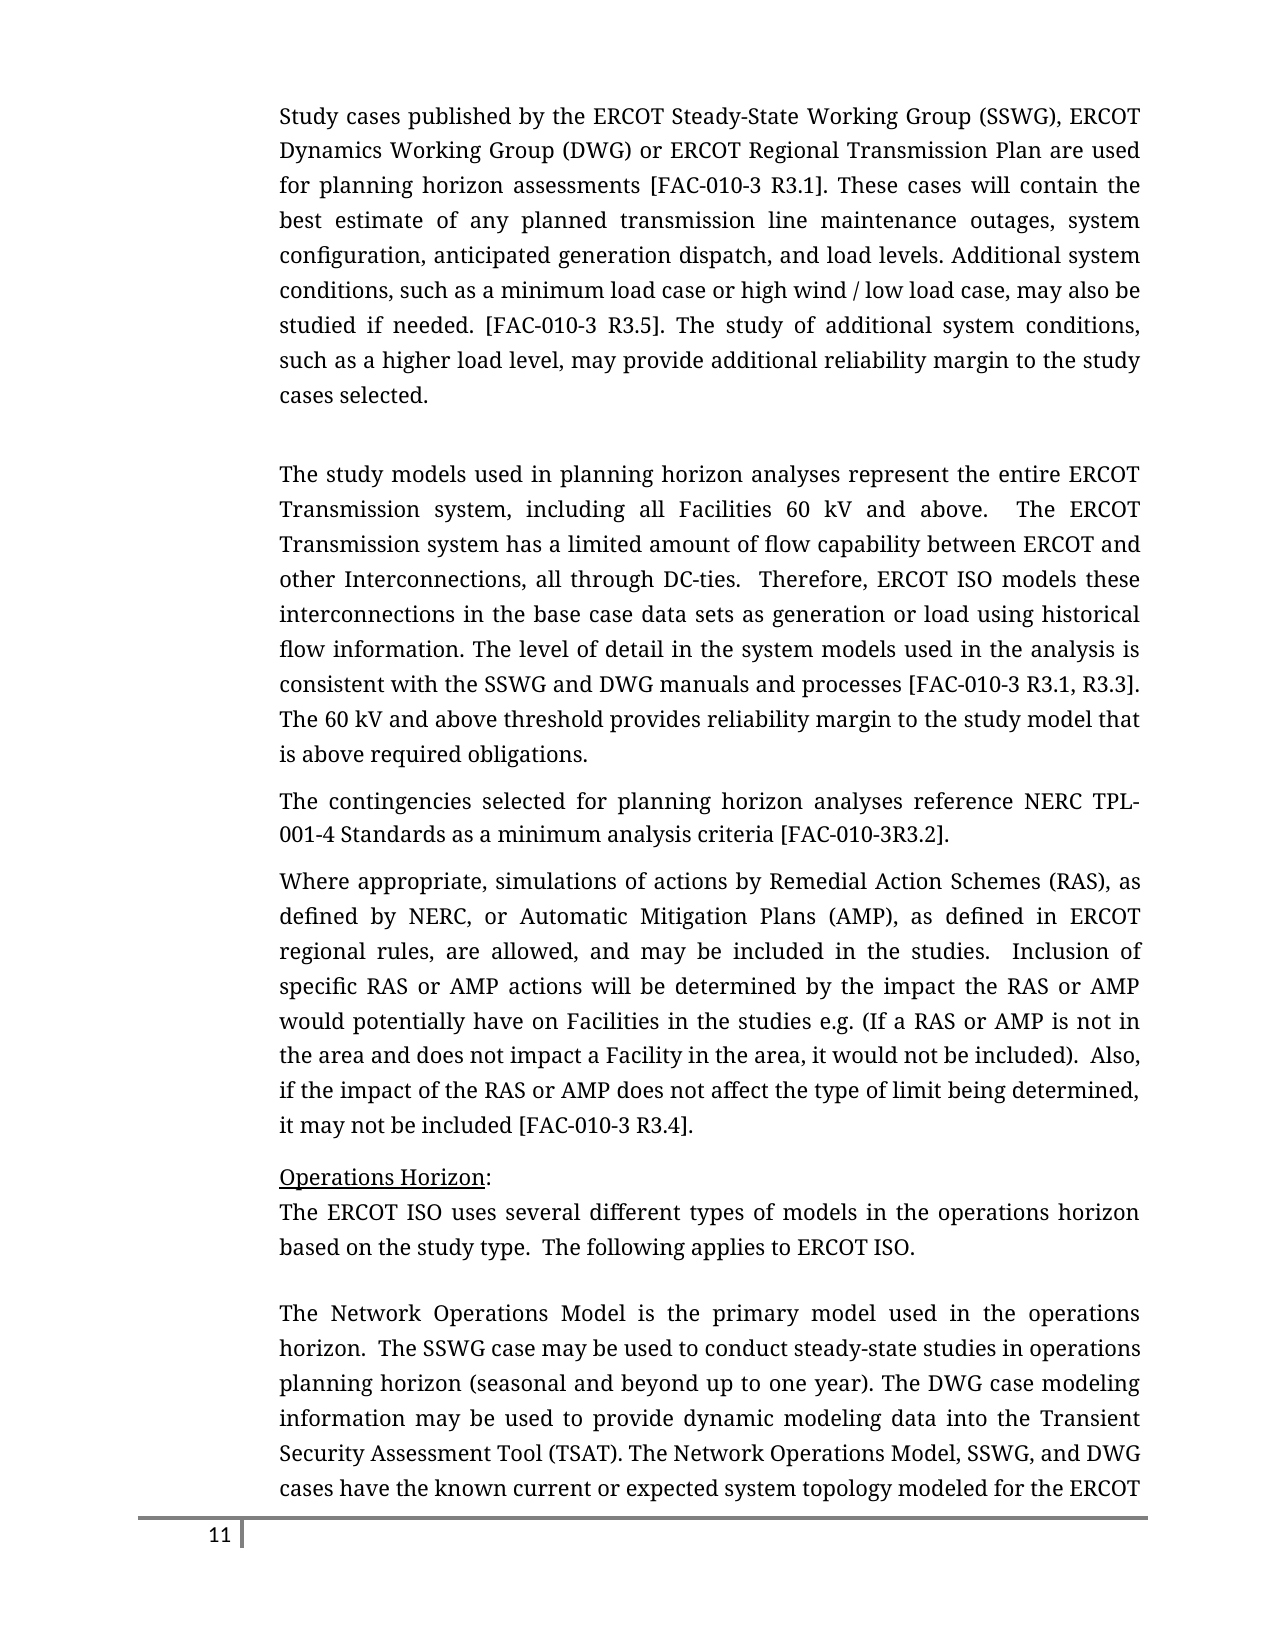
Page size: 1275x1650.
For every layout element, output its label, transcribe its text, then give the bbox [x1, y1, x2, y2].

text The ERCOT ISO uses several different types of models in the operations horizon based on the study type. The following applies to ERCOT ISO. [279, 1197, 1142, 1264]
text The study models used in planning horizon analyses represent the entire ERCOT Transmission system, including all Facilities 60 kV and above. The ERCOT Transmission system has a limited amount of flow capability between ERCOT and other Interconnections, all through DC-ties. Therefore, ERCOT ISO models these interconnections in the base case data sets as generation or load using historical flow information. The level of detail in the system models used in the analysis is consistent with the SSWG and DWG manuals and processes [FAC-010-3 R3.1, R3.3]. The 60 kV and above threshold provides reliability margin to the study model that is above required obligations. [279, 459, 1142, 771]
text Study cases published by the ERCOT Steady-State Working Group (SSWG), ERCOT Dynamics Working Group (DWG) or ERCOT Regional Transmission Plan are used for planning horizon assessments [FAC-010-3 R3.1]. These cases will contain the best estimate of any planned transmission line maintenance outages, system configuration, anticipated generation dispatch, and load levels. Additional system conditions, such as a minimum load case or high wind / low load case, may also be studied if needed. [FAC-010-3 R3.5]. The study of additional system conditions, such as a higher load level, may provide additional reliability margin to the study cases selected. [279, 101, 1142, 412]
text Where appropriate, simulations of actions by Remedial Action Schemes (RAS), as defined by NERC, or Automatic Mitigation Plans (AMP), as defined in ERCOT regional rules, are allowed, and may be included in the studies. Inclusion of specific RAS or AMP actions will be determined by the impact the RAS or AMP would potentially have on Facilities in the studies e.g. (If a RAS or AMP is not in the area and does not impact a Facility in the area, it would not be included). Also, if the impact of the RAS or AMP does not affect the type of limit being determined, it may not be included [FAC-010-3 R3.4]. [279, 866, 1142, 1143]
text Operations Horizon: [279, 1162, 1141, 1194]
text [279, 1298, 1142, 1506]
text The contingencies selected for planning horizon analyses reference NERC TPL-001-4 Standards as a minimum analysis criteria [FAC-010-3R3.2]. [279, 786, 1141, 852]
